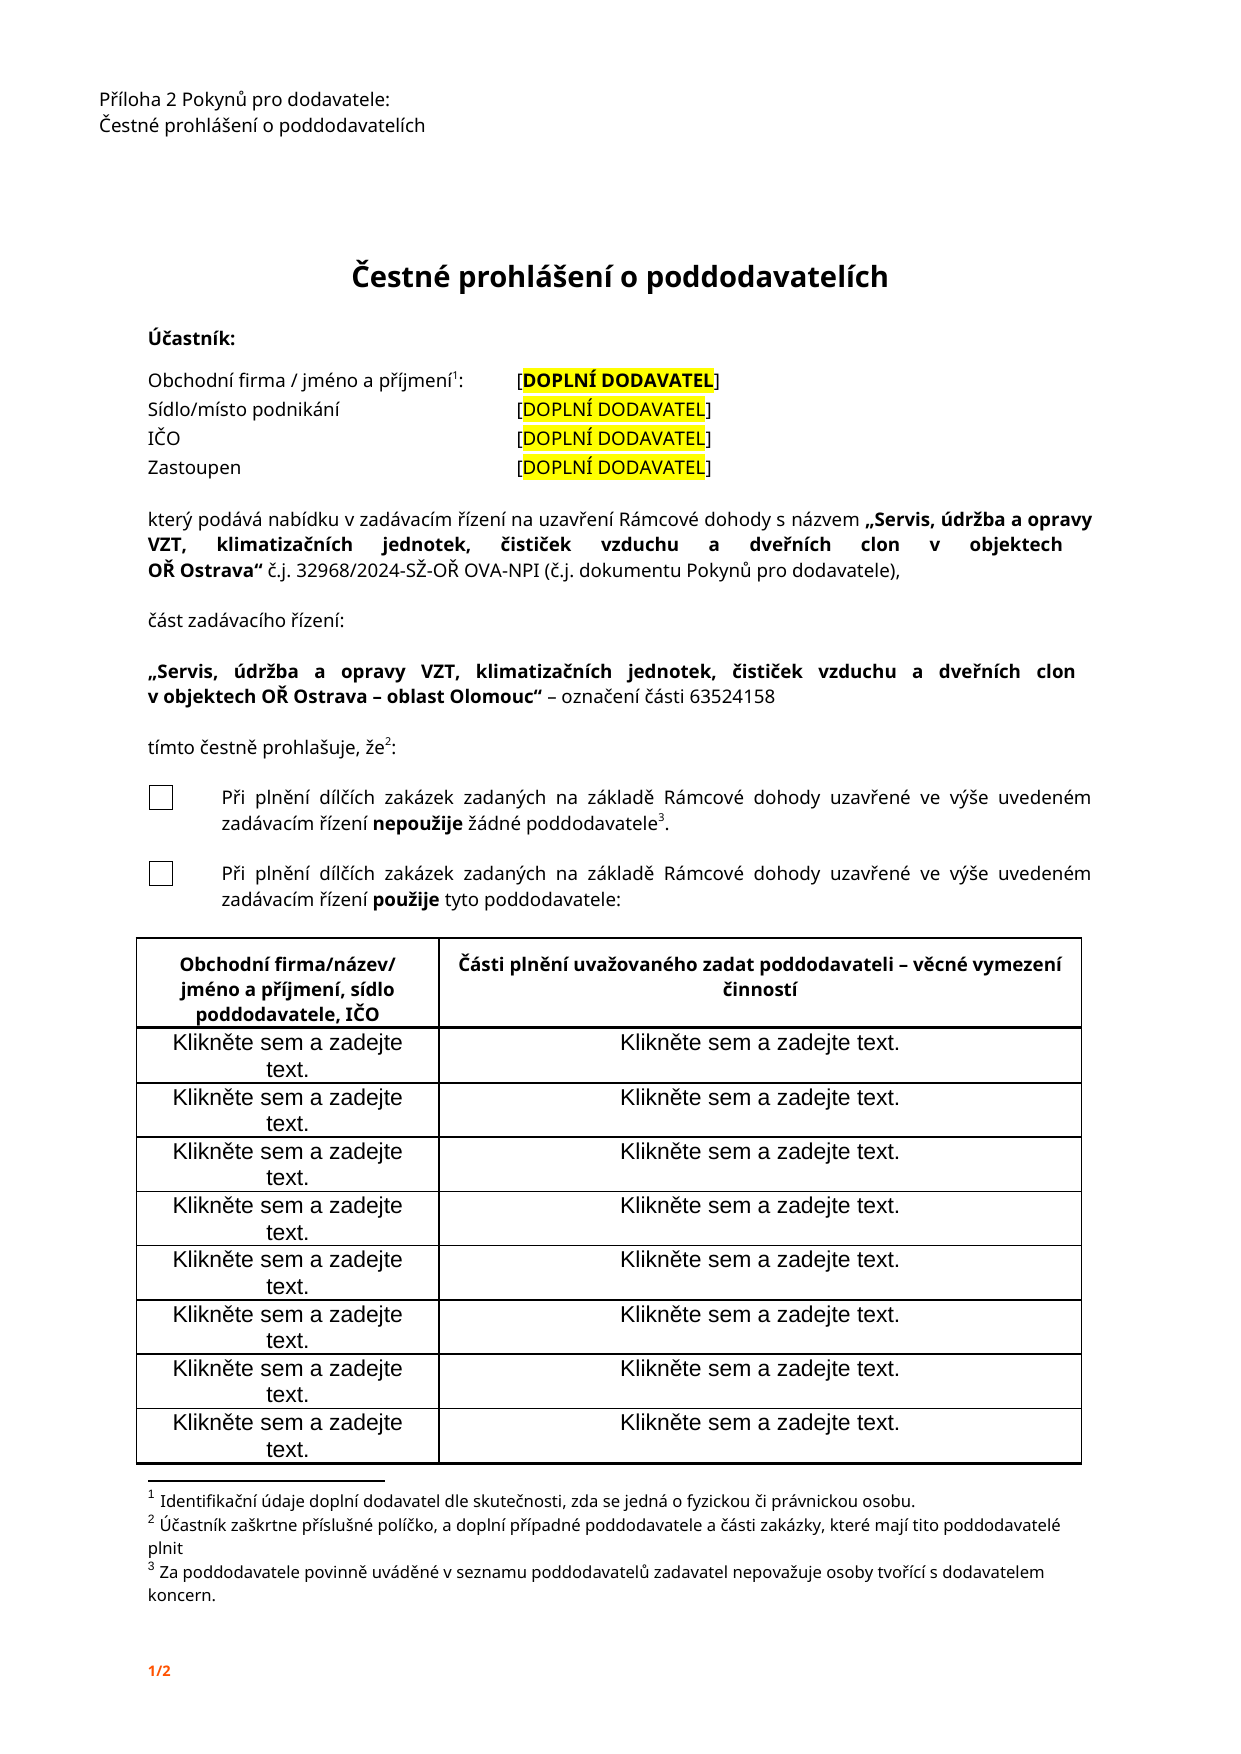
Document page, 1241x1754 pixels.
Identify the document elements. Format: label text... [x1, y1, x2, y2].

text Při plnění dílčích zakázek zadaných na základě Rámcové dohody uzavřené ve výše uvedeném zadávacím řízení nepoužije žádné poddodavatele. [148, 784, 1093, 836]
text který podává nabídku v zadávacím řízení na uzavření Rámcové dohody s názvem „Servis, údržba a opravy VZT, klimatizačních jednotek, čističek vzduchu a dveřních clon v objektech OŘ Ostrava“ č.j. 32968/2024-SŽ-OŘ OVA-NPI (č.j. dokumentu Pokynů pro dodavatele), [148, 506, 1093, 582]
table_header Části plnění uvažovaného zadat poddodavateli – věcné vymezení činností [440, 939, 1081, 1026]
text část zadávacího řízení: [148, 607, 1093, 633]
text Zastoupen [148, 451, 1093, 480]
text Při plnění dílčích zakázek zadaných na základě Rámcové dohody uzavřené ve výše uvedeném zadávacím řízení použije tyto poddodavatele: [148, 861, 1093, 912]
text Účastník: [148, 321, 1093, 352]
text „Servis, údržba a opravy VZT, klimatizačních jednotek, čističek vzduchu a dveřních clon v objektech OŘ Ostrava – oblast Olomouc“ – označení části 63524158 [148, 658, 1093, 709]
text IČO [148, 422, 1093, 451]
table_header Obchodní firma/název/ jméno a příjmení, sídlo poddodavatele, IČO [137, 939, 438, 1026]
title Čestné prohlášení o poddodavatelích [148, 256, 1093, 296]
text tímto čestně prohlašuje, že: [148, 734, 1093, 759]
text Obchodní firma / jméno a příjmení: [148, 364, 1093, 393]
text Sídlo/místo podnikání [DOPLNÍ DODAVATEL] [148, 393, 1093, 422]
